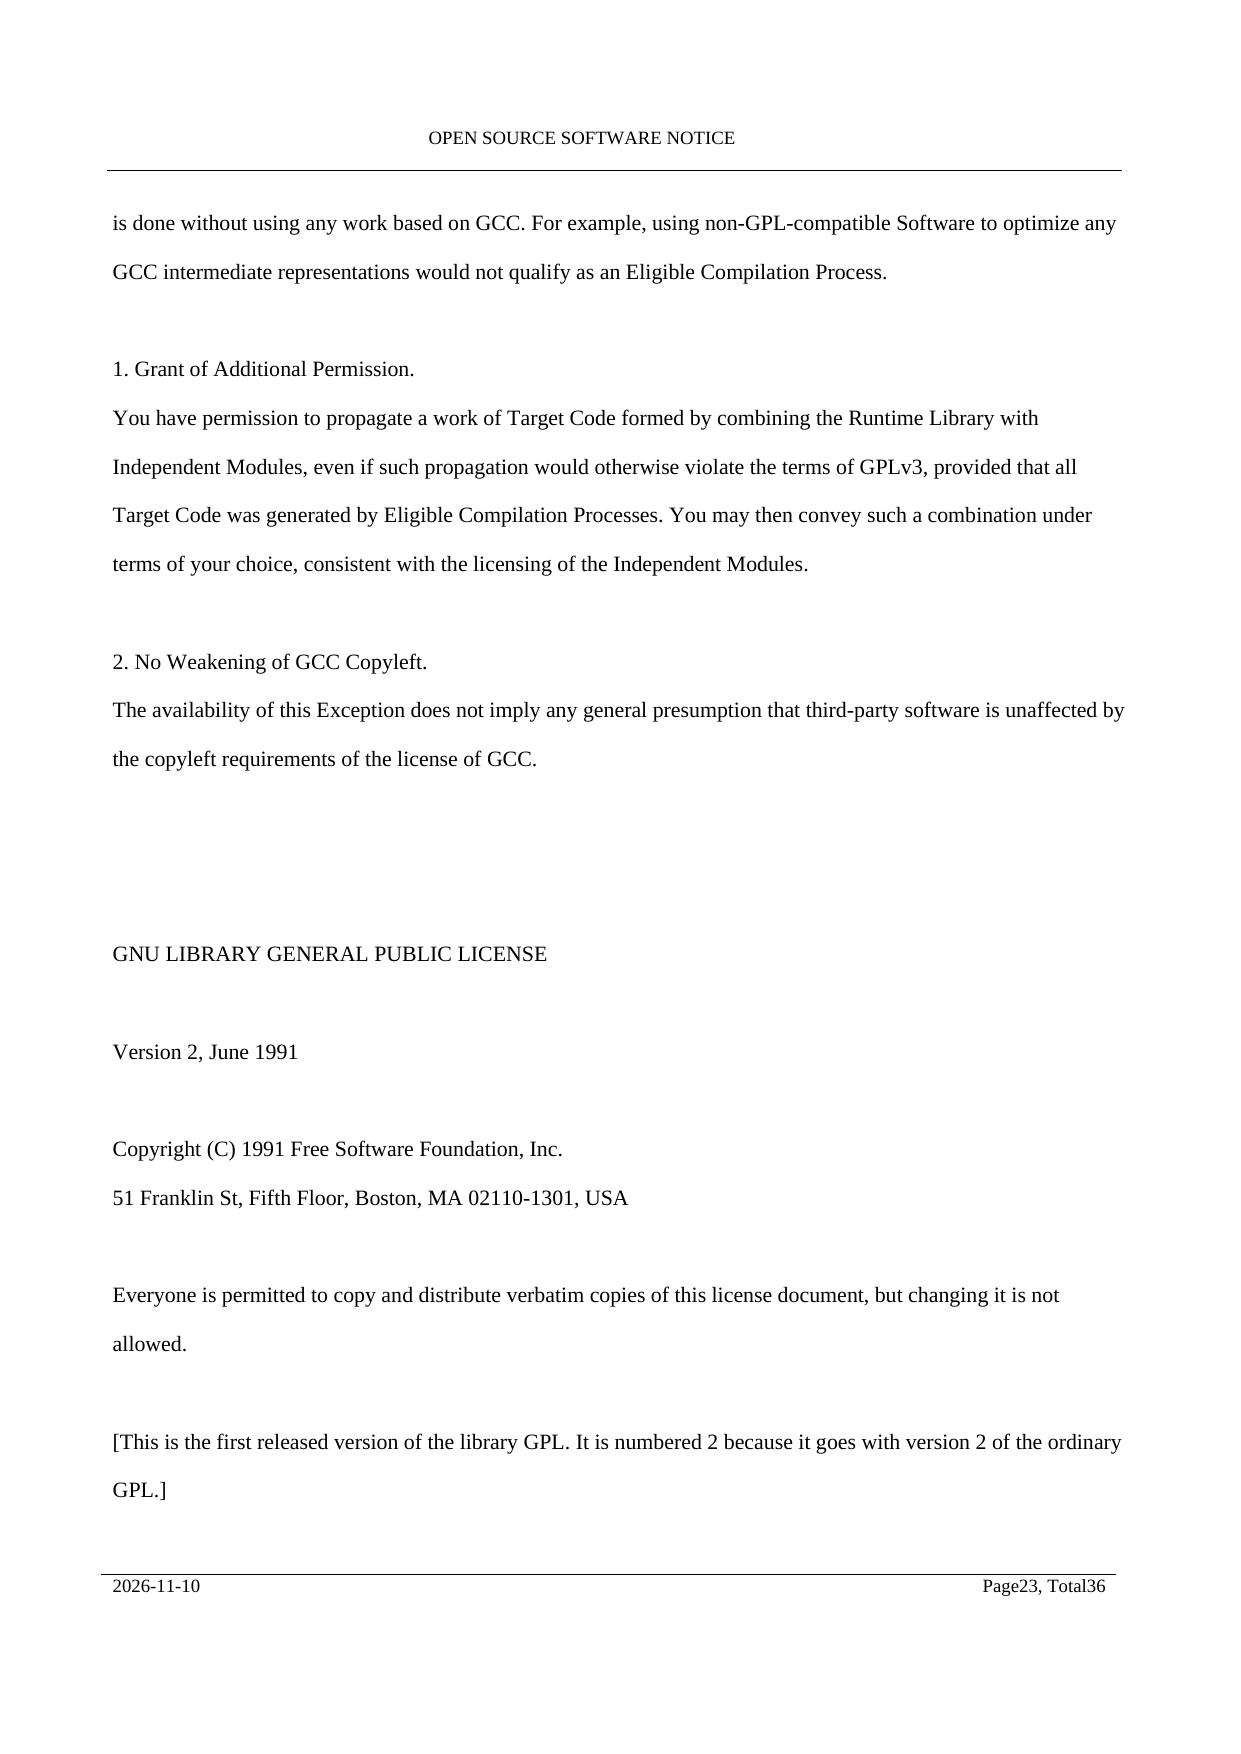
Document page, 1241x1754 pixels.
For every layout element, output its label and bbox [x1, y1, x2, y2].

text [112, 206, 1128, 1506]
